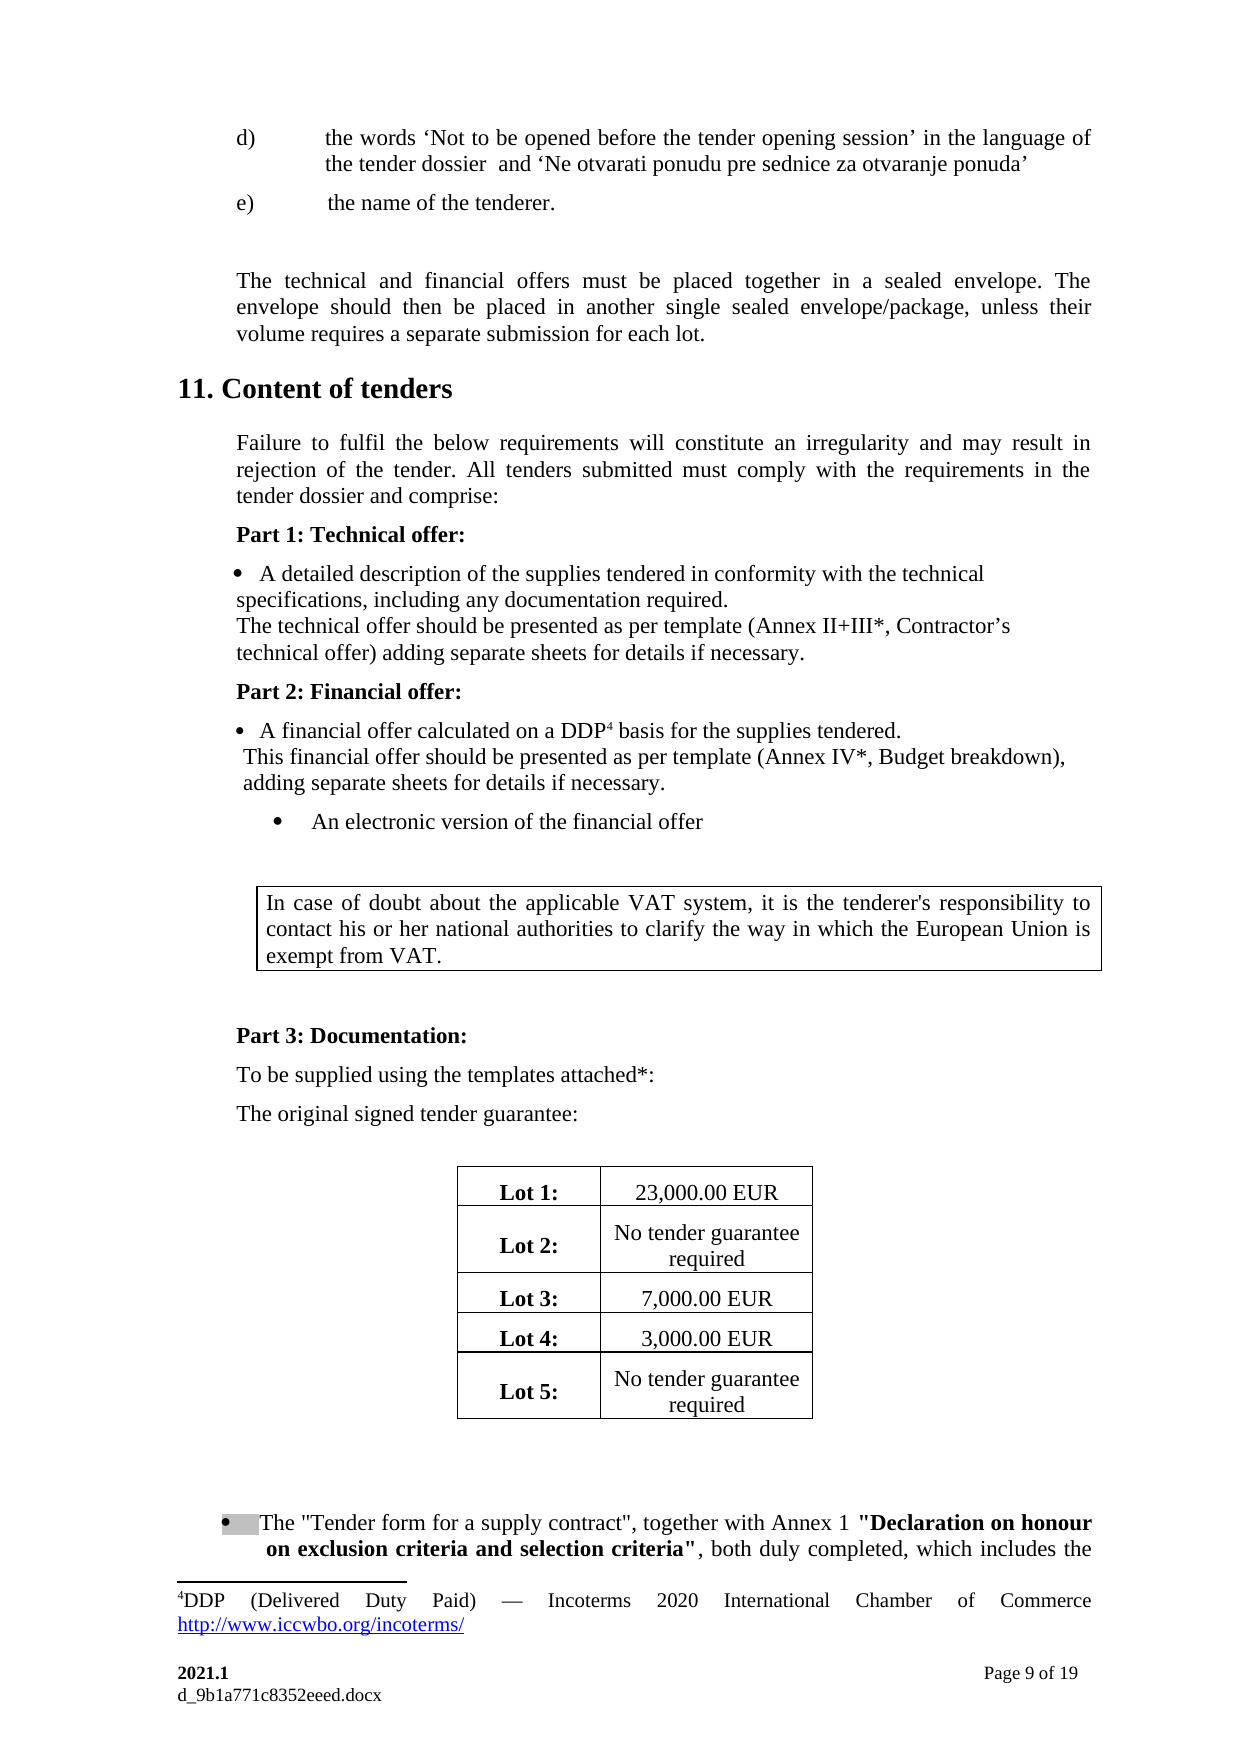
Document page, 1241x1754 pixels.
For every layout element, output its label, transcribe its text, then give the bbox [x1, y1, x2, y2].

list An electronic version of the financial offer [274, 808, 1092, 834]
text Failure to fulfil the below requirements will constitute an irregularity and may result in rejection of the tender. All tenders submitted must comply with the requirements in the tender dossier and comprise: [236, 429, 1092, 508]
table_cell Lot 5: [458, 1353, 600, 1418]
list This financial offer should be presented as per template (Annex IV*, Budget breakdown), adding separate sheets for details if necessary. [243, 743, 1092, 796]
table_cell No tender guarantee required [601, 1206, 812, 1272]
text In case of doubt about the applicable VAT system, it is the tenderer's responsibility to contact his or her national authorities to clarify the way in which the European Union is exempt from VAT. [258, 887, 1101, 970]
text To be supplied using the templates attached*: [236, 1061, 1092, 1088]
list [222, 1509, 1092, 1562]
subtitle d) the words ‘Not to be opened before the tender opening session’ in the language of the tender dossier and ‘Ne otvarati ponudu pre sednice za otvaranje ponuda’ [236, 124, 1092, 177]
table_cell 7,000.00 EUR [601, 1273, 812, 1312]
table_cell Lot 3: [458, 1273, 600, 1312]
table_header Lot 1: [458, 1167, 600, 1205]
subtitle The technical offer should be presented as per template (Annex II+III*, Contractor’s technical offer) adding separate sheets for details if necessary. [236, 613, 1092, 665]
table_cell Lot 4: [458, 1313, 600, 1351]
subtitle e) the name of the tenderer. [236, 189, 1092, 216]
text Part 2: Financial offer: [236, 678, 1092, 704]
table_header 23,000.00 EUR [601, 1167, 812, 1205]
text Part 3: Documentation: [236, 1023, 1092, 1049]
subtitle A detailed description of the supplies tendered in conformity with the technical specifications, including any documentation required. [233, 560, 1092, 613]
subtitle A financial offer calculated on a DDP basis for the supplies tendered. [236, 717, 1092, 743]
subtitle 11. Content of tenders [177, 371, 1092, 404]
table_cell Lot 2: [458, 1206, 600, 1272]
subtitle The technical and financial offers must be placed together in a sealed envelope. The envelope should then be placed in another single sealed envelope/package, unless their volume requires a separate submission for each lot. [236, 267, 1092, 346]
table_cell No tender guarantee required [601, 1353, 812, 1418]
text Part 1: Technical offer: [236, 521, 1092, 547]
table_cell 3,000.00 EUR [601, 1313, 812, 1351]
text The original signed tender guarantee: [236, 1100, 1092, 1127]
